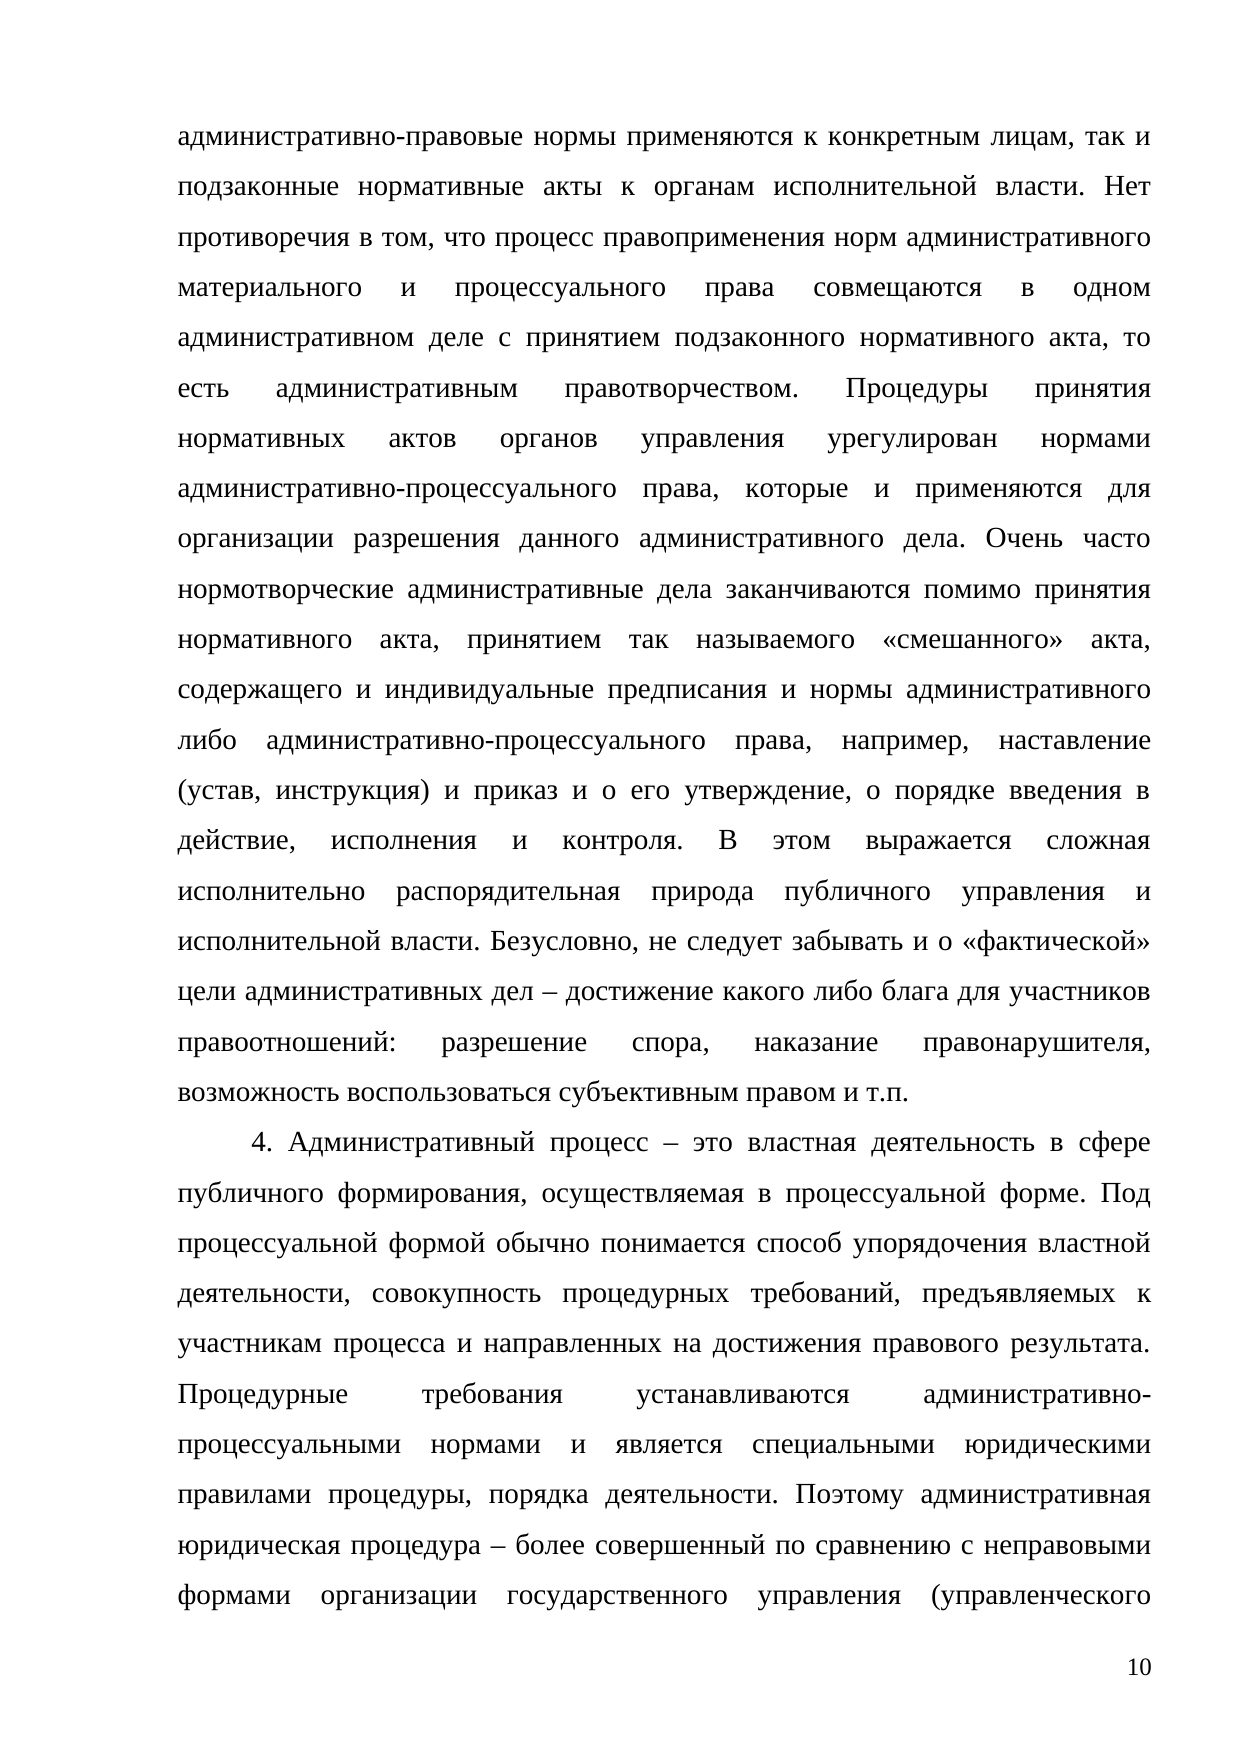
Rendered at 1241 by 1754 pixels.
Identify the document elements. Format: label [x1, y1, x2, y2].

text [177, 1124, 1152, 1611]
text [177, 118, 1152, 1108]
